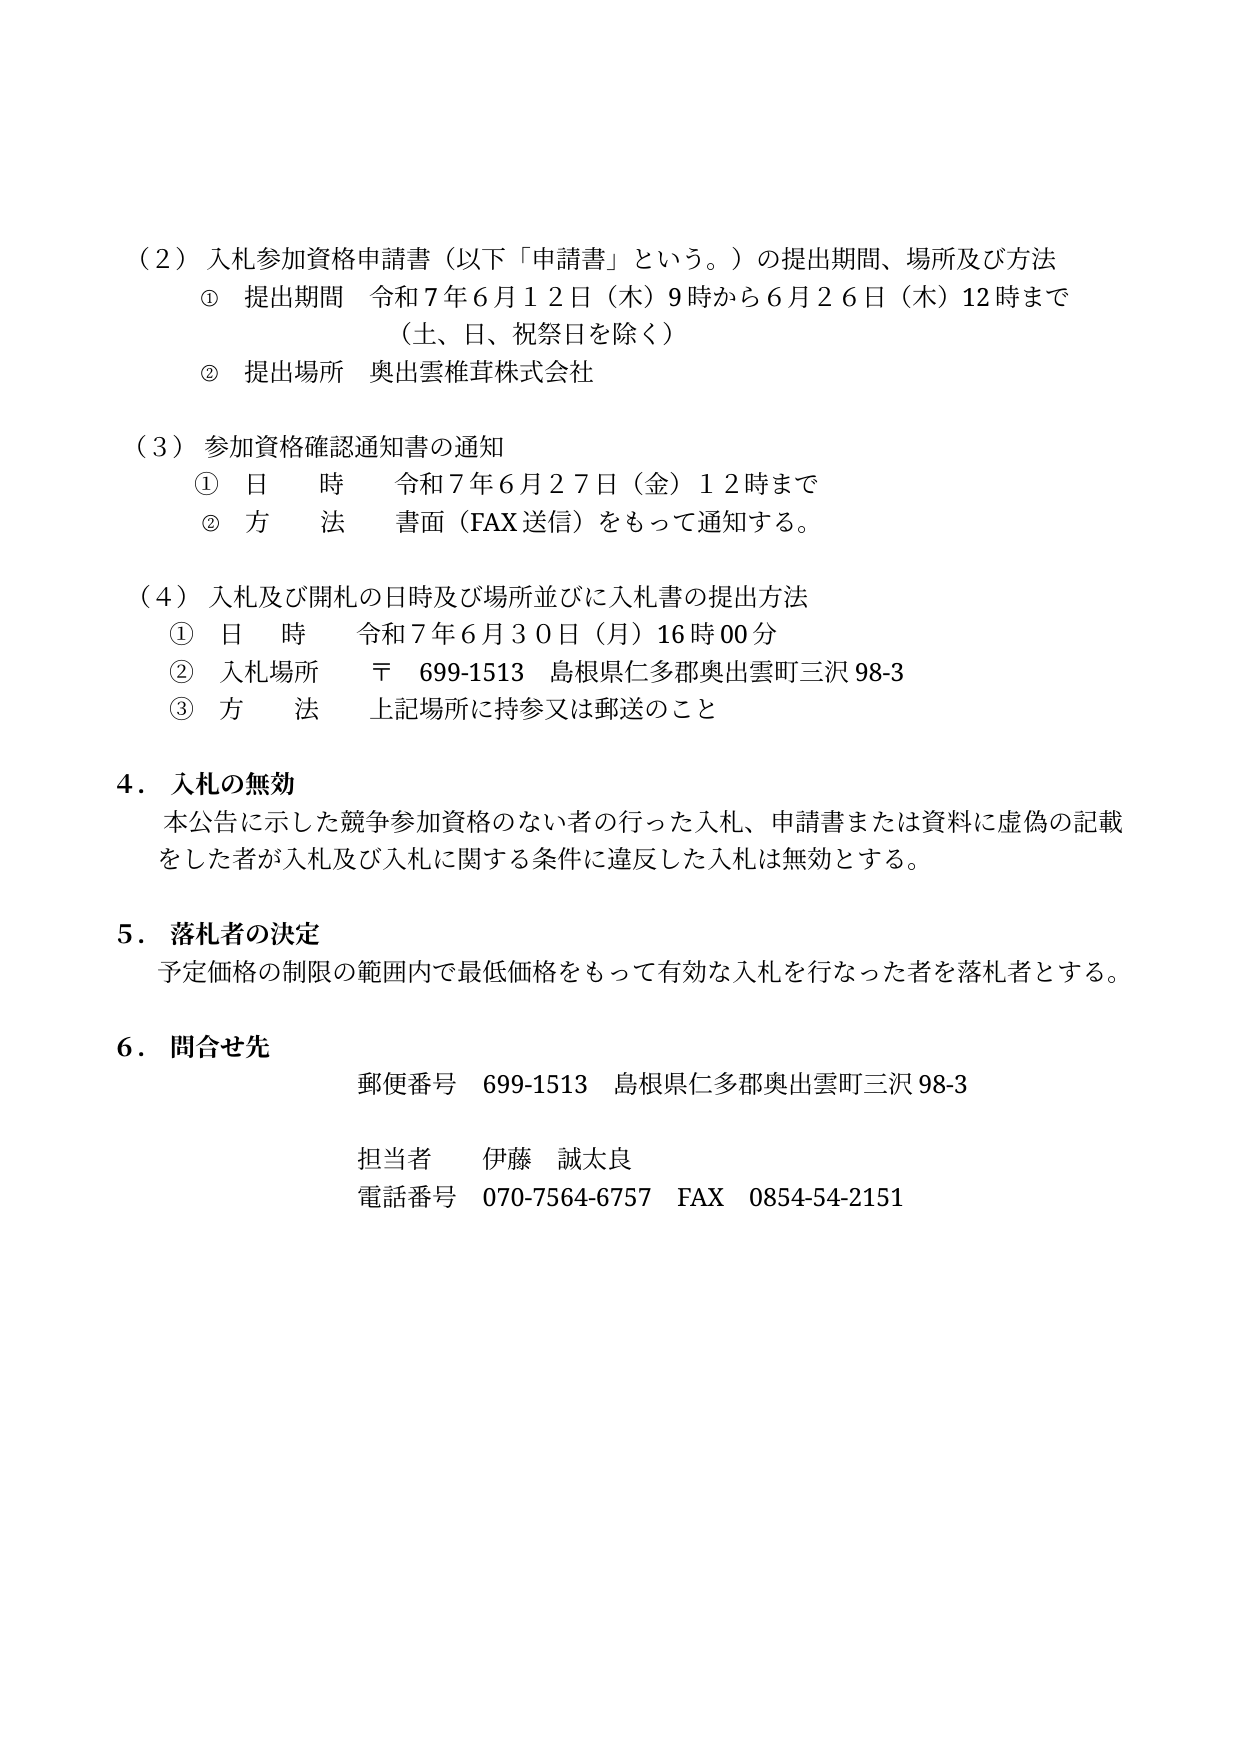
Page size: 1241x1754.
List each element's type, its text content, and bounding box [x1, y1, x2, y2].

list 郵便番号 699-1513 島根県仁多郡奥出雲町三沢98-3 [157, 1064, 1128, 1102]
text （４） 入札及び開札の日時及び場所並びに入札書の提出方法 [112, 577, 1128, 614]
text ③ 方 法 上記場所に持参又は郵送のこと [112, 689, 1128, 727]
text 本公告に示した競争参加資格のない者の行った入札、申請書または資料に虚偽の記載をした者が入札及び入札に関する条件に違反した入札は無効とする。 [112, 802, 1128, 877]
text ４. 入札の無効 [112, 764, 1128, 802]
text ① 日 時 令和７年６月３０日（月）16時00分 [112, 614, 1128, 652]
text （３） 参加資格確認通知書の通知 [112, 427, 1128, 464]
text ② 方 法 書面（FAX送信）をもって通知する。 [201, 502, 1128, 539]
text ② 提出場所 奥出雲椎茸株式会社 [112, 352, 1128, 389]
text ① 提出期間 令和7年６月１２日（木）9時から６月２６日（木）12時まで [112, 277, 1128, 314]
text （土、日、祝祭日を除く） [112, 314, 1128, 352]
text （２） 入札参加資格申請書（以下「申請書」という。）の提出期間、場所及び方法 [112, 239, 1128, 277]
text ① 日 時 令和７年６月２７日（金）１２時まで [112, 464, 1128, 502]
text ５. 落札者の決定 [112, 914, 1128, 952]
text ② 入札場所 〒 699-1513 島根県仁多郡奥出雲町三沢98-3 [112, 652, 1128, 689]
list 担当者 伊藤 誠太良 [157, 1139, 1128, 1177]
text ６. 問合せ先 [112, 1027, 1128, 1064]
list 予定価格の制限の範囲内で最低価格をもって有効な入札を行なった者を落札者とする。 [157, 952, 1128, 989]
list 電話番号 070-7564-6757 FAX 0854-54-2151 [157, 1177, 1128, 1214]
